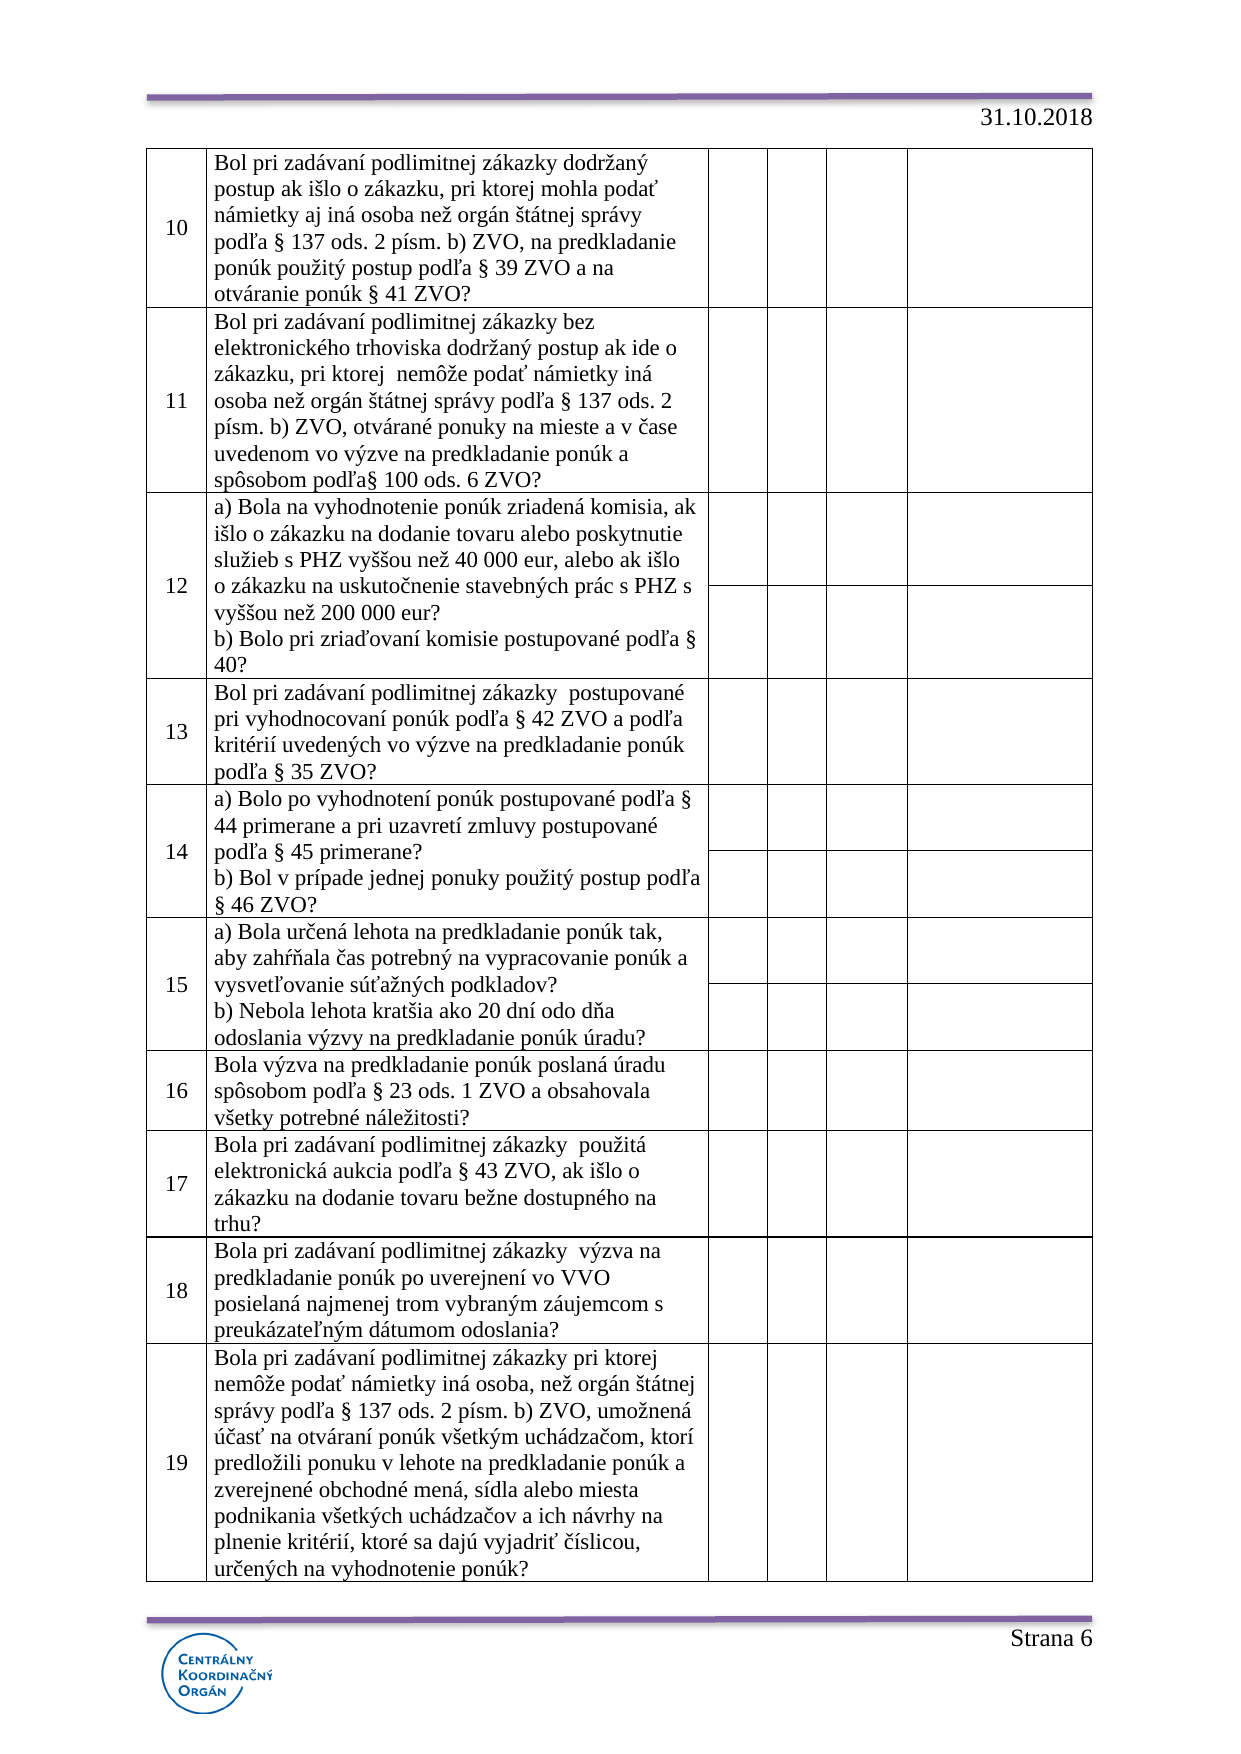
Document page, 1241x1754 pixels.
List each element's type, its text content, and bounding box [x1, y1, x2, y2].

table_cell 12 [147, 493, 206, 678]
table_cell [768, 1051, 826, 1130]
table_cell [768, 785, 826, 850]
table_cell [827, 586, 907, 678]
table_cell [768, 493, 826, 584]
table_cell Bola pri zadávaní podlimitnej zákazky výzva na predkladanie ponúk po uverejnení vo VVO posielaná najmenej trom vybraným záujemcom s preukázateľným dátumom odoslania? [207, 1238, 708, 1343]
table_cell [827, 785, 907, 850]
table_cell [827, 1238, 907, 1343]
table_cell [908, 1238, 1092, 1343]
table_cell [908, 679, 1092, 784]
table_cell 16 [147, 1051, 206, 1130]
table_cell [827, 851, 907, 917]
table_cell [908, 785, 1092, 850]
table_cell [827, 1131, 907, 1236]
table_cell [709, 851, 767, 917]
table_cell Bola pri zadávaní podlimitnej zákazky použitá elektronická aukcia podľa § 43 ZVO, ak išlo o zákazku na dodanie tovaru bežne dostupného na trhu? [207, 1131, 708, 1236]
table_cell Bola pri zadávaní podlimitnej zákazky pri ktorej nemôže podať námietky iná osoba, než orgán štátnej správy podľa § 137 ods. 2 písm. b) ZVO, umožnená účasť na otváraní ponúk všetkým uchádzačom, ktorí predložili ponuku v lehote na predkladanie ponúk a zverejnené obchodné mená, sídla alebo miesta podnikania všetkých uchádzačov a ich návrhy na plnenie kritérií, ktoré sa dajú vyjadriť číslicou, určených na vyhodnotenie ponúk? [207, 1344, 708, 1581]
table_cell [908, 1131, 1092, 1236]
table_cell [768, 149, 826, 307]
table_cell [827, 984, 907, 1050]
table_cell [908, 586, 1092, 678]
table_cell [709, 1238, 767, 1343]
table_cell [709, 679, 767, 784]
table_cell Bol pri zadávaní podlimitnej zákazky dodržaný postup ak išlo o zákazku, pri ktorej mohla podať námietky aj iná osoba než orgán štátnej správy podľa § 137 ods. 2 písm. b) ZVO, na predkladanie ponúk použitý postup podľa § 39 ZVO a na otváranie ponúk § 41 ZVO? [207, 149, 708, 307]
table_cell [768, 586, 826, 678]
table_cell [709, 1131, 767, 1236]
table_cell [709, 1344, 767, 1581]
table_cell [709, 149, 767, 307]
table_cell [827, 679, 907, 784]
table_cell [768, 851, 826, 917]
table_cell a) Bola určená lehota na predkladanie ponúk tak, aby zahŕňala čas potrebný na vypracovanie ponúk a vysvetľovanie súťažných podkladov? b) Nebola lehota kratšia ako 20 dní odo dňa odoslania výzvy na predkladanie ponúk úradu? [207, 918, 708, 1050]
table_cell [768, 1238, 826, 1343]
table_cell [827, 493, 907, 584]
table_cell [768, 984, 826, 1050]
table_cell 18 [147, 1238, 206, 1343]
table_cell [768, 679, 826, 784]
table_cell 13 [147, 679, 206, 784]
table_cell [709, 493, 767, 584]
table_cell a) Bolo po vyhodnotení ponúk postupované podľa § 44 primerane a pri uzavretí zmluvy postupované podľa § 45 primerane? b) Bol v prípade jednej ponuky použitý postup podľa § 46 ZVO? [207, 785, 708, 917]
table_cell [908, 1051, 1092, 1130]
table_cell [908, 1344, 1092, 1581]
table_cell [709, 785, 767, 850]
table_cell [768, 918, 826, 983]
table_cell [827, 1344, 907, 1581]
table_cell 14 [147, 785, 206, 917]
table_cell [709, 1051, 767, 1130]
table_cell [768, 308, 826, 492]
table_cell [768, 1344, 826, 1581]
table_cell [709, 586, 767, 678]
table_cell [827, 308, 907, 492]
table_cell Bol pri zadávaní podlimitnej zákazky postupované pri vyhodnocovaní ponúk podľa § 42 ZVO a podľa kritérií uvedených vo výzve na predkladanie ponúk podľa § 35 ZVO? [207, 679, 708, 784]
table_cell [709, 984, 767, 1050]
table_cell [908, 851, 1092, 917]
table_cell [908, 918, 1092, 983]
table_cell [908, 149, 1092, 307]
table_cell 10 [147, 149, 206, 307]
table_cell [709, 918, 767, 983]
table_cell [827, 149, 907, 307]
picture [159, 1631, 272, 1713]
table_cell Bola výzva na predkladanie ponúk poslaná úradu spôsobom podľa § 23 ods. 1 ZVO a obsahovala všetky potrebné náležitosti? [207, 1051, 708, 1130]
table_cell 15 [147, 918, 206, 1050]
table_cell [908, 984, 1092, 1050]
table_cell [908, 308, 1092, 492]
table_cell [827, 918, 907, 983]
table_cell 19 [147, 1344, 206, 1581]
table_cell [827, 1051, 907, 1130]
table_cell 17 [147, 1131, 206, 1236]
table_cell a) Bola na vyhodnotenie ponúk zriadená komisia, ak išlo o zákazku na dodanie tovaru alebo poskytnutie služieb s PHZ vyššou než 40 000 eur, alebo ak išlo o zákazku na uskutočnenie stavebných prác s PHZ s vyššou než 200 000 eur? b) Bolo pri zriaďovaní komisie postupované podľa § 40? [207, 493, 708, 678]
table_cell 11 [147, 308, 206, 492]
table_cell [908, 493, 1092, 584]
table_cell [768, 1131, 826, 1236]
table_cell [709, 308, 767, 492]
table_cell Bol pri zadávaní podlimitnej zákazky bez elektronického trhoviska dodržaný postup ak ide o zákazku, pri ktorej nemôže podať námietky iná osoba než orgán štátnej správy podľa § 137 ods. 2 písm. b) ZVO, otvárané ponuky na mieste a v čase uvedenom vo výzve na predkladanie ponúk a spôsobom podľa§ 100 ods. 6 ZVO? [207, 308, 708, 492]
